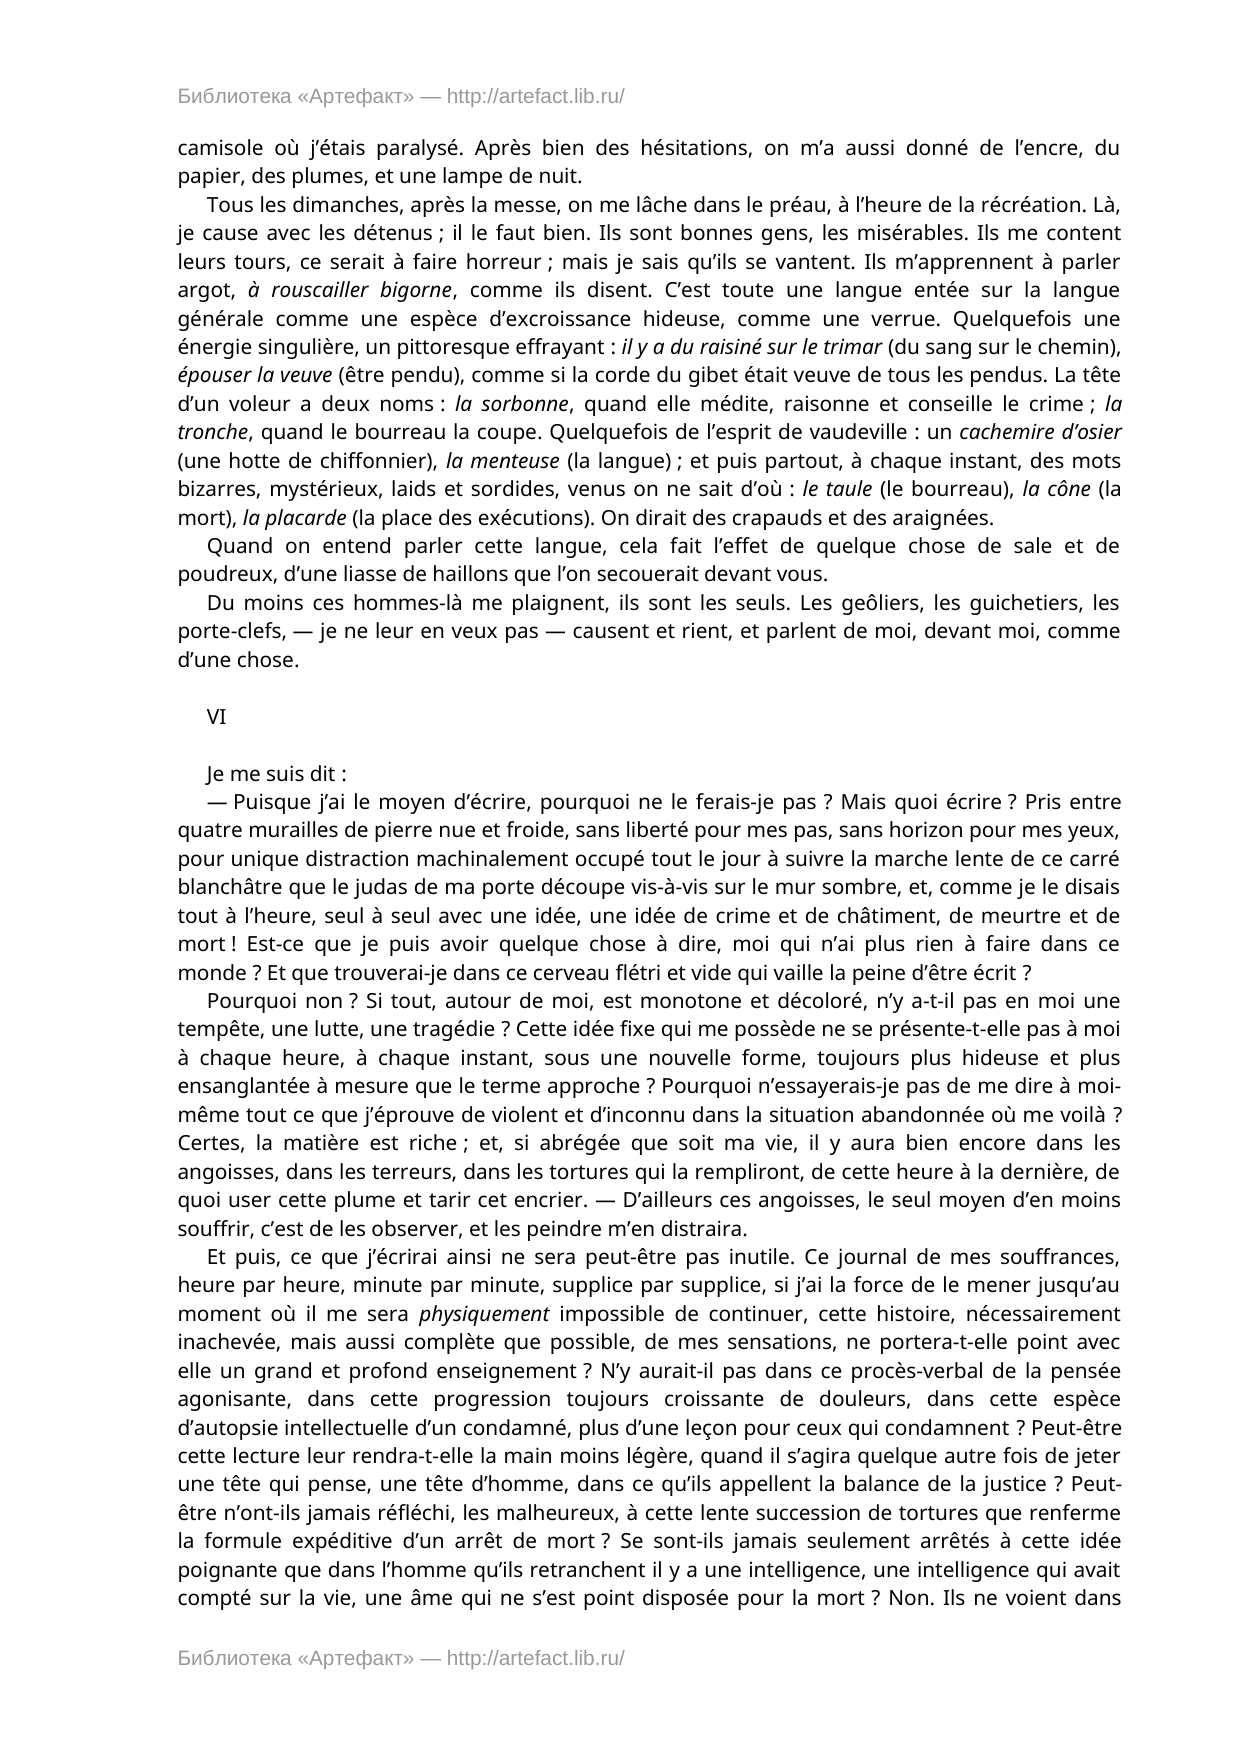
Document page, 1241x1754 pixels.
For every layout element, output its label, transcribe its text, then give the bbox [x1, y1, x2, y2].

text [177, 133, 1122, 190]
text Je me suis dit : [177, 759, 1122, 787]
text — Puisque j’ai le moyen d’écrire, pourquoi ne le ferais-je pas ? Mais quoi écrire ? Pris entre quatre murailles de pierre nue et froide, sans liberté pour mes pas, sans horizon pour mes yeux, pour unique distraction machinalement occupé tout le jour à suivre la marche lente de ce carré blanchâtre que le judas de ma porte découpe vis-à-vis sur le mur sombre, et, comme je le disais tout à l’heure, seul à seul avec une idée, une idée de crime et de châtiment, de meurtre et de mort ! Est-ce que je puis avoir quelque chose à dire, moi qui n’ai plus rien à faire dans ce monde ? Et que trouverai-je dans ce cerveau flétri et vide qui vaille la peine d’être écrit ? [177, 787, 1122, 986]
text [177, 1242, 1122, 1612]
text Tous les dimanches, après la messe, on me lâche dans le préau, à l’heure de la récréation. Là, je cause avec les détenus ; il le faut bien. Ils sont bonnes gens, les misérables. Ils me content leurs tours, ce serait à faire horreur ; mais je sais qu’ils se vantent. Ils m’apprennent à parler argot, à rouscailler bigorne, comme ils disent. C’est toute une langue entée sur la langue générale comme une espèce d’excroissance hideuse, comme une verrue. Quelquefois une énergie singulière, un pittoresque effrayant : il y a du raisiné sur le trimar (du sang sur le chemin), épouser la veuve (être pendu), comme si la corde du gibet était veuve de tous les pendus. La tête d’un voleur a deux noms : la sorbonne, quand elle médite, raisonne et conseille le crime ; la tronche, quand le bourreau la coupe. Quelquefois de l’esprit de vaudeville : un cachemire d’osier (une hotte de chiffonnier), la menteuse (la langue) ; et puis partout, à chaque instant, des mots bizarres, mystérieux, laids et sordides, venus on ne sait d’où : le taule (le bourreau), la cône (la mort), la placarde (la place des exécutions). On dirait des crapauds et des araignées. [177, 190, 1122, 531]
text VI [177, 702, 1122, 730]
text Du moins ces hommes-là me plaignent, ils sont les seuls. Les geôliers, les guichetiers, les porte-clefs, — je ne leur en veux pas — causent et rient, et parlent de moi, devant moi, comme d’une chose. [177, 588, 1122, 673]
text Pourquoi non ? Si tout, autour de moi, est monotone et décoloré, n’y a-t-il pas en moi une tempête, une lutte, une tragédie ? Cette idée fixe qui me possède ne se présente-t-elle pas à moi à chaque heure, à chaque instant, sous une nouvelle forme, toujours plus hideuse et plus ensanglantée à mesure que le terme approche ? Pourquoi n’essayerais-je pas de me dire à moi-même tout ce que j’éprouve de violent et d’inconnu dans la situation abandonnée où me voilà ? Certes, la matière est riche ; et, si abrégée que soit ma vie, il y aura bien encore dans les angoisses, dans les terreurs, dans les tortures qui la rempliront, de cette heure à la dernière, de quoi user cette plume et tarir cet encrier. — D’ailleurs ces angoisses, le seul moyen d’en moins souffrir, c’est de les observer, et les peindre m’en distraira. [177, 986, 1122, 1242]
text Quand on entend parler cette langue, cela fait l’effet de quelque chose de sale et de poudreux, d’une liasse de haillons que l’on secouerait devant vous. [177, 531, 1122, 588]
